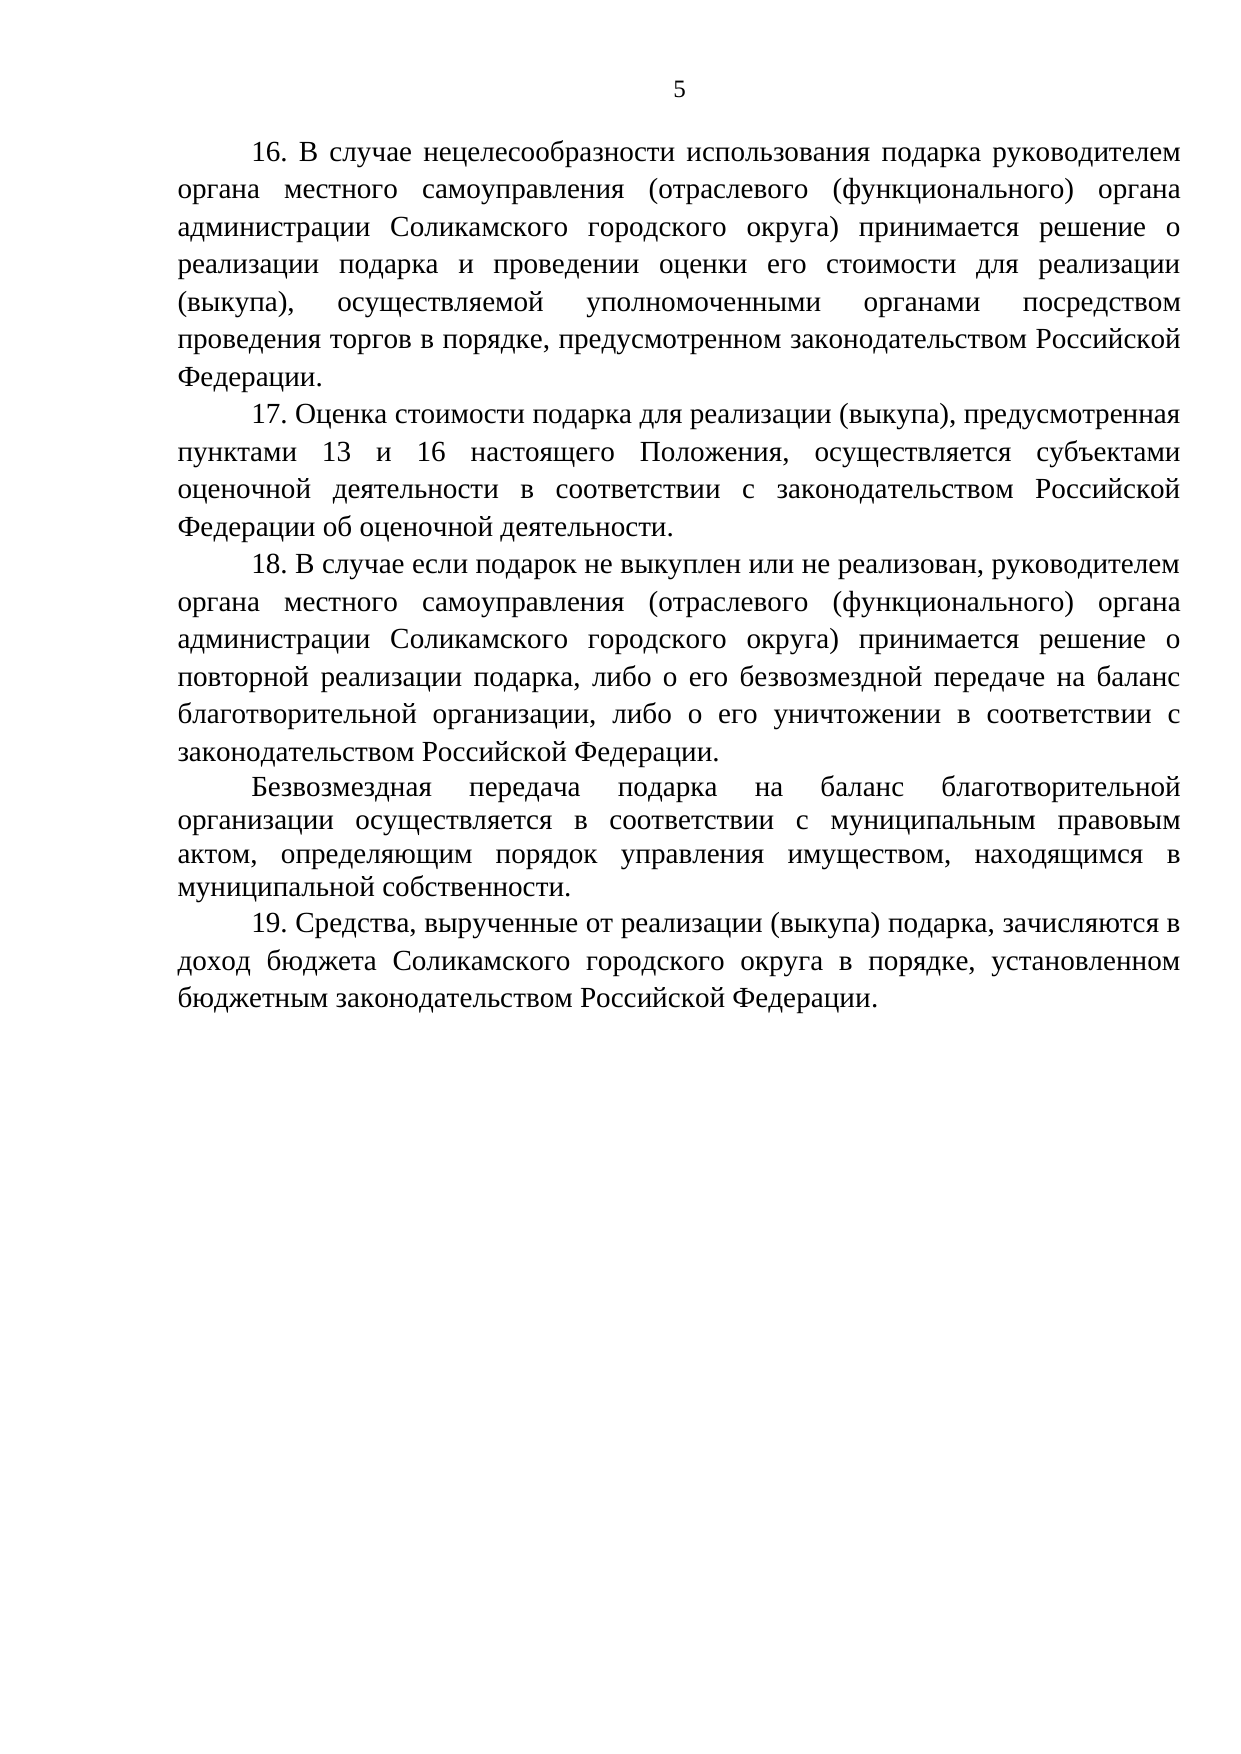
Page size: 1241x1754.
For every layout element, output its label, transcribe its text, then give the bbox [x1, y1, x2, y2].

text 18. В случае если подарок не выкуплен или не реализован, руководителем органа местного самоуправления (отраслевого (функционального) органа администрации Соликамского городского округа) принимается решение о повторной реализации подарка, либо о его безвозмездной передаче на баланс благотворительной организации, либо о его уничтожении в соответствии с законодательством Российской Федерации. [177, 544, 1181, 769]
text 16. В случае нецелесообразности использования подарка руководителем органа местного самоуправления (отраслевого (функционального) органа администрации Соликамского городского округа) принимается решение о реализации подарка и проведении оценки его стоимости для реализации (выкупа), осуществляемой уполномоченными органами посредством проведения торгов в порядке, предусмотренном законодательством Российской Федерации. [177, 131, 1181, 394]
text Безвозмездная передача подарка на баланс благотворительной организации осуществляется в соответствии с муниципальным правовым актом, определяющим порядок управления имуществом, находящимся в муниципальной собственности. [177, 769, 1181, 903]
text 19. Средства, вырученные от реализации (выкупа) подарка, зачисляются в доход бюджета Соликамского городского округа в порядке, установленном бюджетным законодательством Российской Федерации. [177, 903, 1181, 1015]
text 17. Оценка стоимости подарка для реализации (выкупа), предусмотренная пунктами 13 и 16 настоящего Положения, осуществляется субъектами оценочной деятельности в соответствии с законодательством Российской Федерации об оценочной деятельности. [177, 394, 1181, 544]
